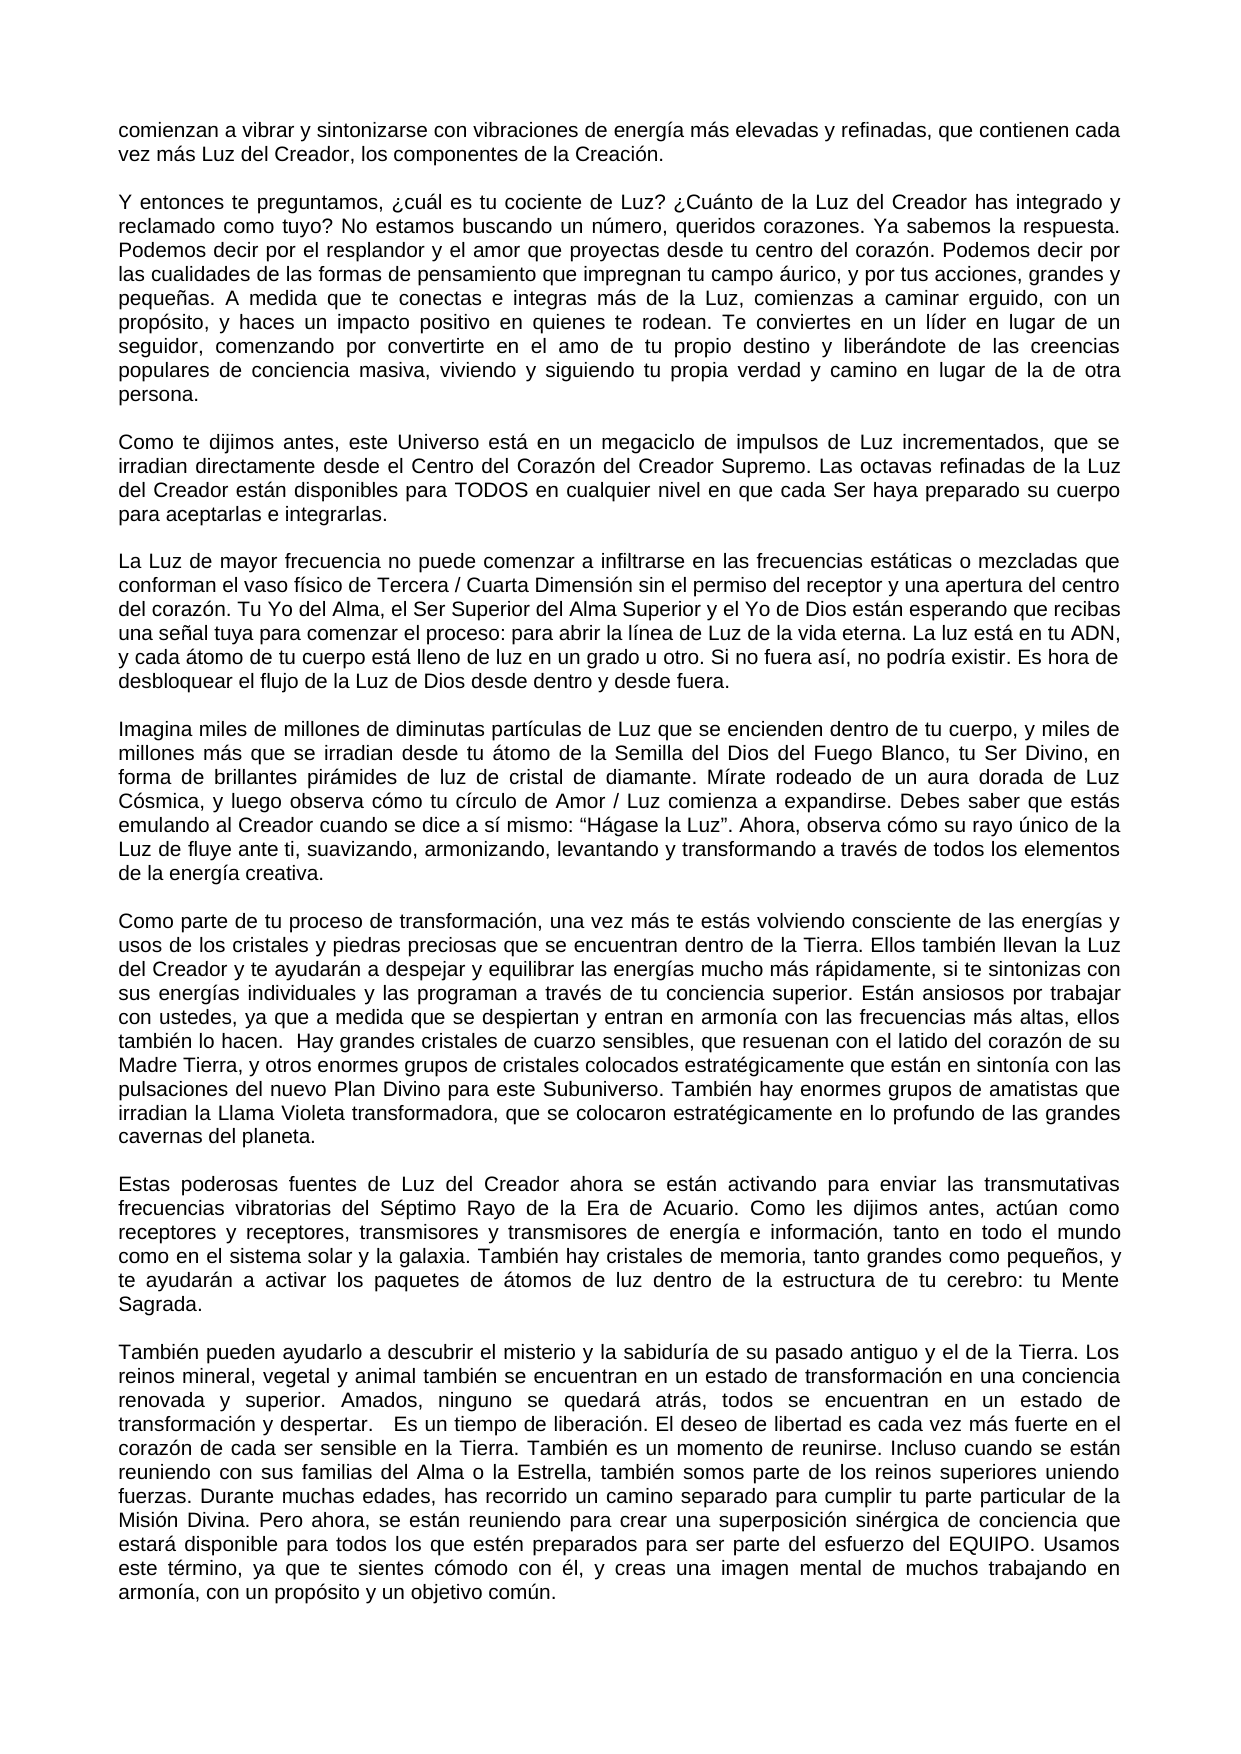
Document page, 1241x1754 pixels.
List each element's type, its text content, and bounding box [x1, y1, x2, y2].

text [118, 118, 1122, 166]
text Como parte de tu proceso de transformación, una vez más te estás volviendo consciente de las energías y usos de los cristales y piedras preciosas que se encuentran dentro de la Tierra. Ellos también llevan la Luz del Creador y te ayudarán a despejar y equilibrar las energías mucho más rápidamente, si te sintonizas con sus energías individuales y las programan a través de tu conciencia superior. Están ansiosos por trabajar con ustedes, ya que a medida que se despiertan y entran en armonía con las frecuencias más altas, ellos también lo hacen. Hay grandes cristales de cuarzo sensibles, que resuenan con el latido del corazón de su Madre Tierra, y otros enormes grupos de cristales colocados estratégicamente que están en sintonía con las pulsaciones del nuevo Plan Divino para este Subuniverso. También hay enormes grupos de amatistas que irradian la Llama Violeta transformadora, que se colocaron estratégicamente en lo profundo de las grandes cavernas del planeta. [118, 909, 1122, 1148]
text Imagina miles de millones de diminutas partículas de Luz que se encienden dentro de tu cuerpo, y miles de millones más que se irradian desde tu átomo de la Semilla del Dios del Fuego Blanco, tu Ser Divino, en forma de brillantes pirámides de luz de cristal de diamante. Mírate rodeado de un aura dorada de Luz Cósmica, y luego observa cómo tu círculo de Amor / Luz comienza a expandirse. Debes saber que estás emulando al Creador cuando se dice a sí mismo: “Hágase la Luz”. Ahora, observa cómo su rayo único de la Luz de fluye ante ti, suavizando, armonizando, levantando y transformando a través de todos los elementos de la energía creativa. [118, 717, 1122, 885]
text La Luz de mayor frecuencia no puede comenzar a infiltrarse en las frecuencias estáticas o mezcladas que conforman el vaso físico de Tercera / Cuarta Dimensión sin el permiso del receptor y una apertura del centro del corazón. Tu Yo del Alma, el Ser Superior del Alma Superior y el Yo de Dios están esperando que recibas una señal tuya para comenzar el proceso: para abrir la línea de Luz de la vida eterna. La luz está en tu ADN, y cada átomo de tu cuerpo está lleno de luz en un grado u otro. Si no fuera así, no podría existir. Es hora de desbloquear el flujo de la Luz de Dios desde dentro y desde fuera. [118, 549, 1122, 693]
text Y entonces te preguntamos, ¿cuál es tu cociente de Luz? ¿Cuánto de la Luz del Creador has integrado y reclamado como tuyo? No estamos buscando un número, queridos corazones. Ya sabemos la respuesta. Podemos decir por el resplandor y el amor que proyectas desde tu centro del corazón. Podemos decir por las cualidades de las formas de pensamiento que impregnan tu campo áurico, y por tus acciones, grandes y pequeñas. A medida que te conectas e integras más de la Luz, comienzas a caminar erguido, con un propósito, y haces un impacto positivo en quienes te rodean. Te conviertes en un líder en lugar de un seguidor, comenzando por convertirte en el amo de tu propio destino y liberándote de las creencias populares de conciencia masiva, viviendo y siguiendo tu propia verdad y camino en lugar de la de otra persona. [118, 190, 1122, 406]
text Como te dijimos antes, este Universo está en un megaciclo de impulsos de Luz incrementados, que se irradian directamente desde el Centro del Corazón del Creador Supremo. Las octavas refinadas de la Luz del Creador están disponibles para TODOS en cualquier nivel en que cada Ser haya preparado su cuerpo para aceptarlas e integrarlas. [118, 429, 1122, 525]
text También pueden ayudarlo a descubrir el misterio y la sabiduría de su pasado antiguo y el de la Tierra. Los reinos mineral, vegetal y animal también se encuentran en un estado de transformación en una conciencia renovada y superior. Amados, ninguno se quedará atrás, todos se encuentran en un estado de transformación y despertar. Es un tiempo de liberación. El deseo de libertad es cada vez más fuerte en el corazón de cada ser sensible en la Tierra. También es un momento de reunirse. Incluso cuando se están reuniendo con sus familias del Alma o la Estrella, también somos parte de los reinos superiores uniendo fuerzas. Durante muchas edades, has recorrido un camino separado para cumplir tu parte particular de la Misión Divina. Pero ahora, se están reuniendo para crear una superposición sinérgica de conciencia que estará disponible para todos los que estén preparados para ser parte del esfuerzo del EQUIPO. Usamos este término, ya que te sientes cómodo con él, y creas una imagen mental de muchos trabajando en armonía, con un propósito y un objetivo común. [118, 1340, 1122, 1603]
text Estas poderosas fuentes de Luz del Creador ahora se están activando para enviar las transmutativas frecuencias vibratorias del Séptimo Rayo de la Era de Acuario. Como les dijimos antes, actúan como receptores y receptores, transmisores y transmisores de energía e información, tanto en todo el mundo como en el sistema solar y la galaxia. También hay cristales de memoria, tanto grandes como pequeños, y te ayudarán a activar los paquetes de átomos de luz dentro de la estructura de tu cerebro: tu Mente Sagrada. [118, 1172, 1122, 1316]
